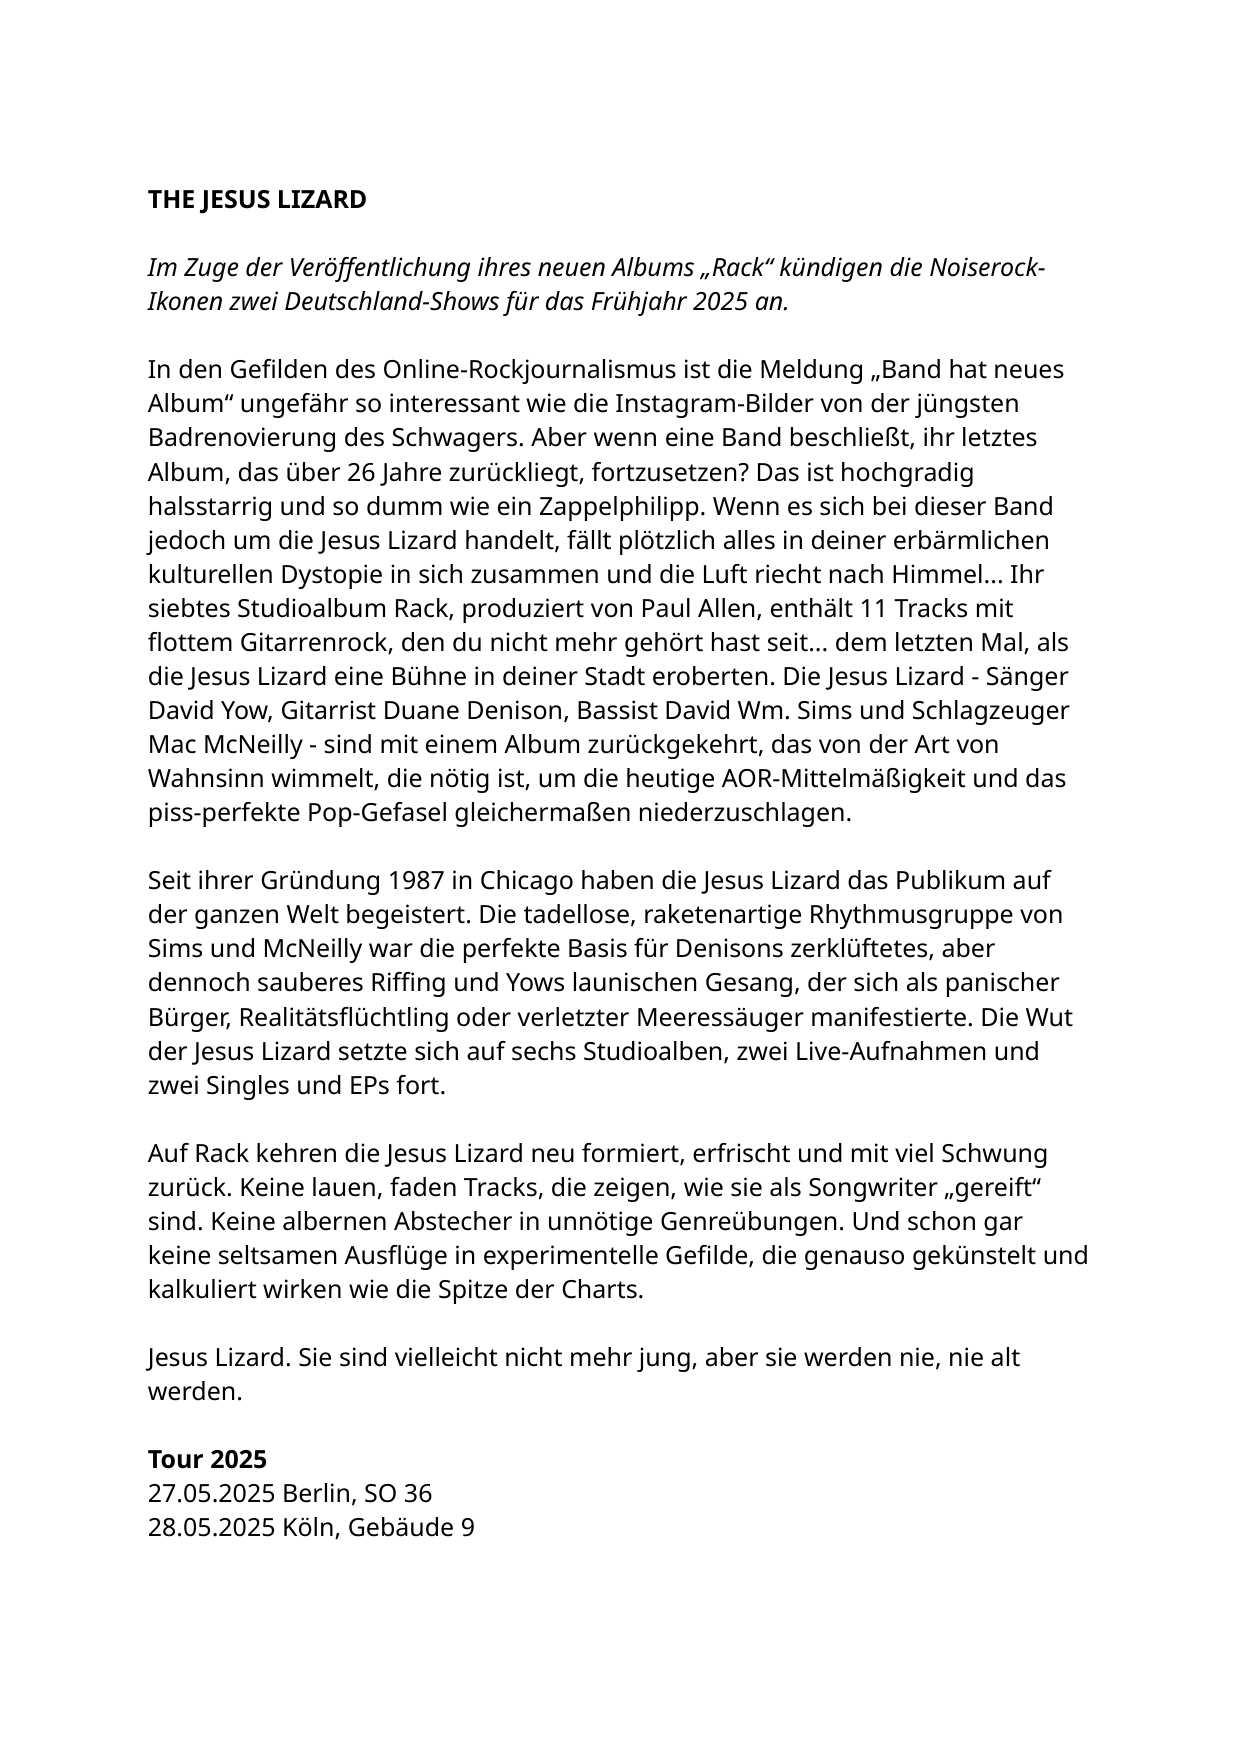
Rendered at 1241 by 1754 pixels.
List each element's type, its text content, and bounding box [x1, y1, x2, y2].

text Jesus Lizard. Sie sind vielleicht nicht mehr jung, aber sie werden nie, nie alt werden. Tour 2025 27.05.2025 Berlin, SO 36 28.05.2025 Köln, Gebäude 9 [148, 1340, 1093, 1544]
text Auf Rack kehren die Jesus Lizard neu formiert, erfrischt und mit viel Schwung zurück. Keine lauen, faden Tracks, die zeigen, wie sie als Songwriter „gereift“ sind. Keine albernen Abstecher in unnötige Genreübungen. Und schon gar keine seltsamen Ausflüge in experimentelle Gefilde, die genauso gekünstelt und kalkuliert wirken wie die Spitze der Charts. [148, 1135, 1093, 1306]
text Seit ihrer Gründung 1987 in Chicago haben die Jesus Lizard das Publikum auf der ganzen Welt begeistert. Die tadellose, raketenartige Rhythmusgruppe von Sims und McNeilly war die perfekte Basis für Denisons zerklüftetes, aber dennoch sauberes Riffing und Yows launischen Gesang, der sich als panischer Bürger, Realitätsflüchtling oder verletzter Meeressäuger manifestierte. Die Wut der Jesus Lizard setzte sich auf sechs Studioalben, zwei Live-Aufnahmen und zwei Singles und EPs fort. [148, 863, 1093, 1101]
text THE JESUS LIZARD Im Zuge der Veröffentlichung ihres neuen Albums „Rack“ kündigen die Noiserock-Ikonen zwei Deutschland-Shows für das Frühjahr 2025 an. In den Gefilden des Online-Rockjournalismus ist die Meldung „Band hat neues Album“ ungefähr so interessant wie die Instagram-Bilder von der jüngsten Badrenovierung des Schwagers. Aber wenn eine Band beschließt, ihr letztes Album, das über 26 Jahre zurückliegt, fortzusetzen? Das ist hochgradig halsstarrig und so dumm wie ein Zappelphilipp. Wenn es sich bei dieser Band jedoch um die Jesus Lizard handelt, fällt plötzlich alles in deiner erbärmlichen kulturellen Dystopie in sich zusammen und die Luft riecht nach Himmel... Ihr siebtes Studioalbum Rack, produziert von Paul Allen, enthält 11 Tracks mit flottem Gitarrenrock, den du nicht mehr gehört hast seit... dem letzten Mal, als die Jesus Lizard eine Bühne in deiner Stadt eroberten. Die Jesus Lizard - Sänger David Yow, Gitarrist Duane Denison, Bassist David Wm. Sims und Schlagzeuger Mac McNeilly - sind mit einem Album zurückgekehrt, das von der Art von Wahnsinn wimmelt, die nötig ist, um die heutige AOR-Mittelmäßigkeit und das piss-perfekte Pop-Gefasel gleichermaßen niederzuschlagen. [148, 182, 1093, 829]
